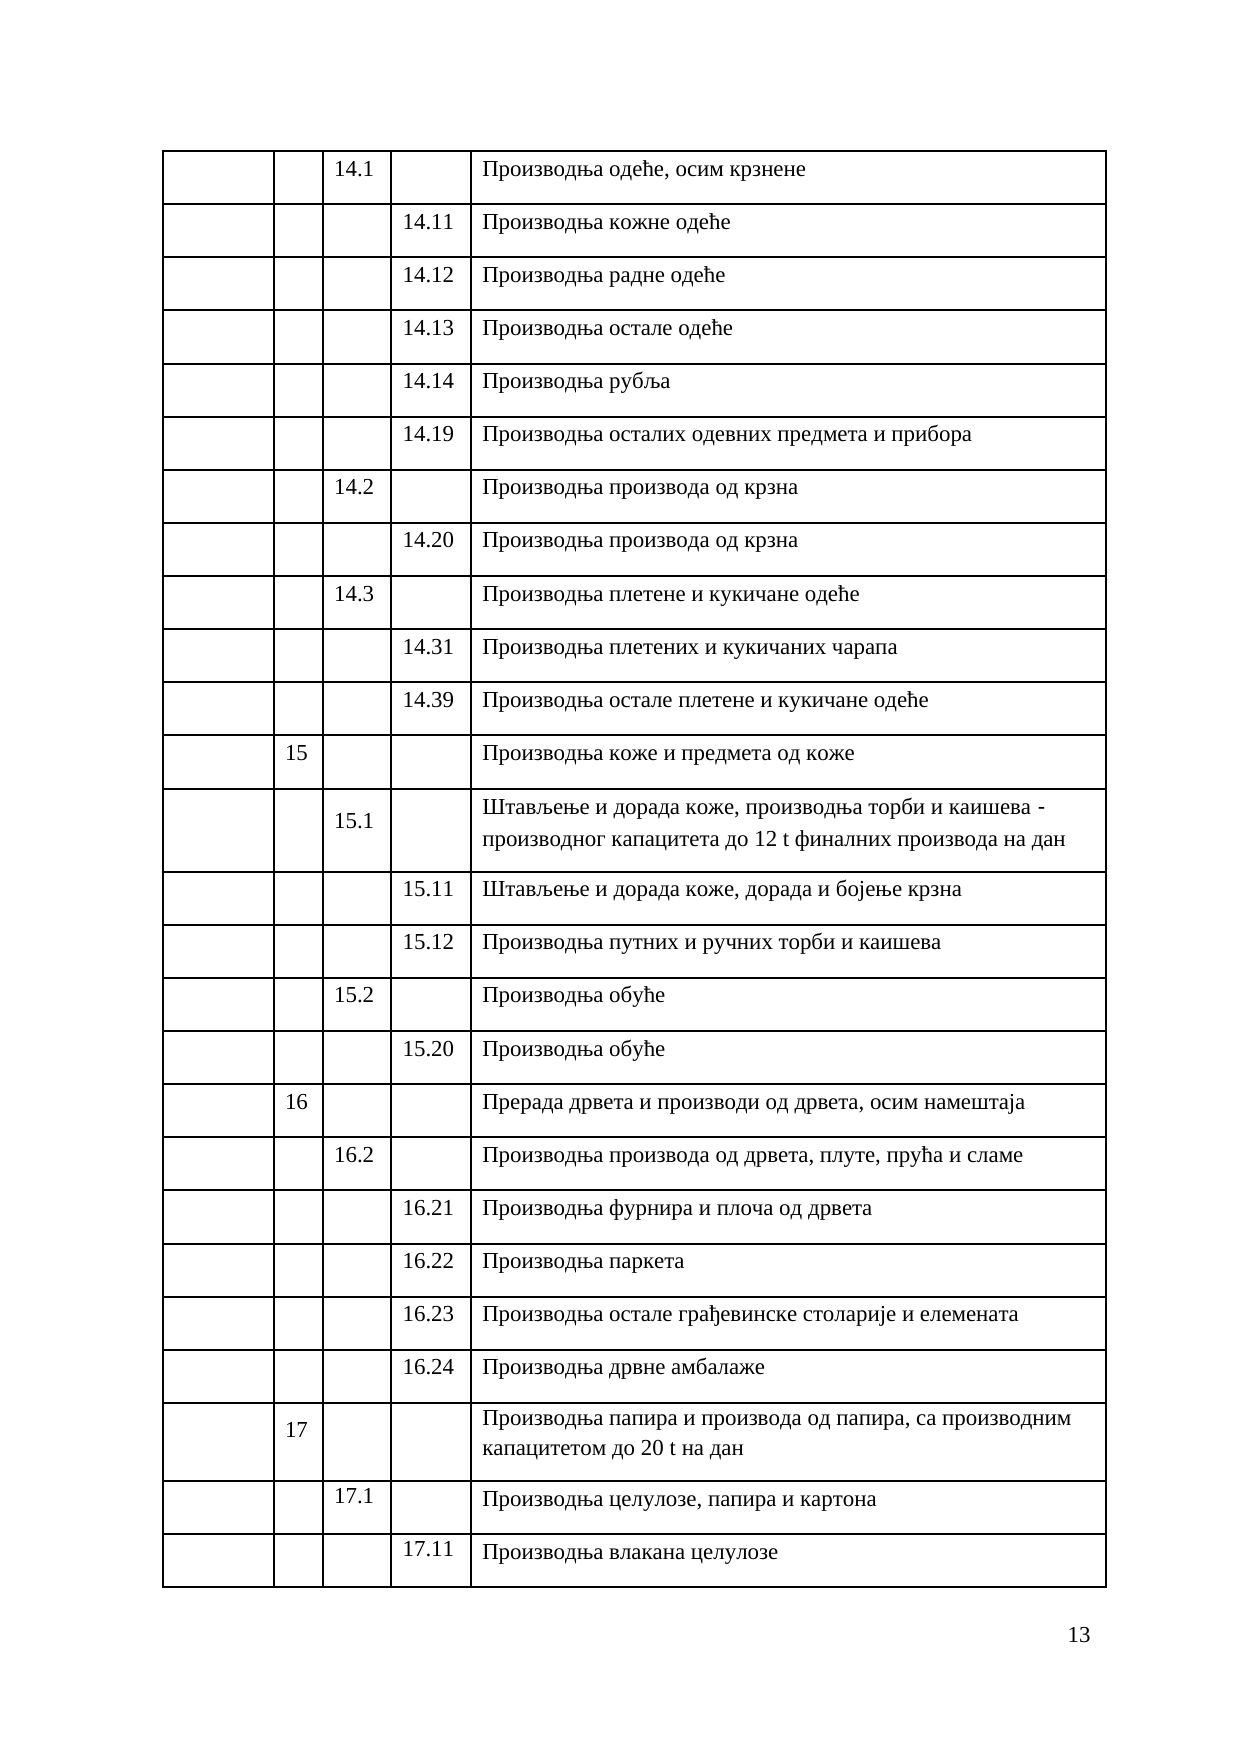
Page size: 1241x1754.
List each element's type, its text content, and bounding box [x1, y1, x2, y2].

table_cell [164, 683, 273, 734]
table_cell [164, 926, 273, 977]
table_cell Производња производа од крзна [472, 524, 1105, 575]
table_cell [275, 1482, 322, 1533]
table_cell [275, 577, 322, 628]
table_cell [392, 471, 470, 522]
table_cell [275, 258, 322, 309]
table_cell Производња радне одеће [472, 258, 1105, 309]
table_cell [324, 1298, 390, 1349]
table_cell Штављење и дорада коже, дорада и бојење крзна [472, 873, 1105, 924]
table_cell [392, 1085, 470, 1136]
table_cell [164, 418, 273, 469]
table_cell [324, 524, 390, 575]
table_cell Производња остале грађевинске столарије и елемената [472, 1298, 1105, 1349]
table_cell Прерада дрвета и производи од дрвета, осим намештаја [472, 1085, 1105, 1136]
table_cell 14.31 [392, 630, 470, 681]
table_cell [164, 1351, 273, 1402]
table_cell [164, 471, 273, 522]
table_cell Штављење и дорада коже, производња торби и каишева - производног капацитета до 12 t финалних производа на дан [472, 790, 1105, 871]
table_cell [275, 630, 322, 681]
table_cell [324, 1535, 390, 1586]
table_cell [324, 1191, 390, 1242]
table_cell [324, 418, 390, 469]
table_cell 14.19 [392, 418, 470, 469]
table_cell [392, 152, 470, 203]
table_cell [275, 1191, 322, 1242]
table_cell [275, 1032, 322, 1083]
table_cell 17.11 [392, 1535, 470, 1586]
table_cell [275, 205, 322, 256]
table_cell Производња производа од крзна [472, 471, 1105, 522]
table_cell 14.20 [392, 524, 470, 575]
table_cell [275, 1535, 322, 1586]
table_cell Производња влакана целулозе [472, 1535, 1105, 1586]
table_cell [324, 1351, 390, 1402]
table_cell [164, 311, 273, 362]
table_cell 14.3 [324, 577, 390, 628]
table_cell 16.2 [324, 1138, 390, 1189]
table_cell 15.20 [392, 1032, 470, 1083]
table_cell Производња остале одеће [472, 311, 1105, 362]
table_cell 14.11 [392, 205, 470, 256]
table_cell [164, 1404, 273, 1480]
table_cell [324, 873, 390, 924]
table_cell Производња обуће [472, 979, 1105, 1030]
table_cell [275, 524, 322, 575]
table_cell Производња рубља [472, 365, 1105, 416]
table_cell [324, 926, 390, 977]
table_cell 15.2 [324, 979, 390, 1030]
table_cell [164, 979, 273, 1030]
table_cell 16.22 [392, 1245, 470, 1296]
table_cell Производња целулозе, папира и картона [472, 1482, 1105, 1533]
table_cell [164, 152, 273, 203]
table_cell [164, 1032, 273, 1083]
table_cell Производња папира и производа од папира, са производним капацитетом до 20 t на дан [472, 1404, 1105, 1480]
table_cell [392, 1138, 470, 1189]
table_cell 16.23 [392, 1298, 470, 1349]
table_cell [392, 1482, 470, 1533]
table_cell [324, 1085, 390, 1136]
table_cell 14.1 [324, 152, 390, 203]
table_cell 15.11 [392, 873, 470, 924]
table_cell [275, 926, 322, 977]
table_cell Производња одеће, осим крзнене [472, 152, 1105, 203]
table_cell [275, 790, 322, 871]
table_cell [164, 205, 273, 256]
table_cell 16 [275, 1085, 322, 1136]
table_cell [324, 1032, 390, 1083]
table_cell [324, 311, 390, 362]
table_cell 16.24 [392, 1351, 470, 1402]
table_cell [164, 1138, 273, 1189]
table_cell [275, 365, 322, 416]
table_cell [324, 736, 390, 787]
table_cell [275, 873, 322, 924]
table_cell [275, 1138, 322, 1189]
table_cell [164, 630, 273, 681]
table_cell 14.14 [392, 365, 470, 416]
table_cell 15.12 [392, 926, 470, 977]
table_cell 17 [275, 1404, 322, 1480]
table_cell [275, 471, 322, 522]
table_cell Производња осталих одевних предмета и прибора [472, 418, 1105, 469]
table_cell [164, 1535, 273, 1586]
table_cell [164, 524, 273, 575]
table_cell [164, 736, 273, 787]
table_cell [392, 979, 470, 1030]
table_cell Производња дрвне амбалаже [472, 1351, 1105, 1402]
table_cell [324, 683, 390, 734]
table_cell [275, 1298, 322, 1349]
table_cell Производња плетених и кукичаних чарапа [472, 630, 1105, 681]
table_cell [392, 1404, 470, 1480]
table_cell [164, 1298, 273, 1349]
table_cell [392, 736, 470, 787]
table_cell 17.1 [324, 1482, 390, 1533]
table_cell [275, 311, 322, 362]
table_cell [324, 1404, 390, 1480]
table_cell [164, 1085, 273, 1136]
table_cell [275, 152, 322, 203]
table_cell [164, 365, 273, 416]
table_cell Производња фурнира и плоча од дрвета [472, 1191, 1105, 1242]
table_cell [324, 1245, 390, 1296]
table_cell Производња кожне одеће [472, 205, 1105, 256]
table_cell [164, 1191, 273, 1242]
table_cell [275, 683, 322, 734]
table_cell Производња остале плетене и кукичане одеће [472, 683, 1105, 734]
table_cell [164, 258, 273, 309]
table_cell [392, 790, 470, 871]
table_cell [324, 258, 390, 309]
table_cell 14.2 [324, 471, 390, 522]
table_cell Производња производа од дрвета, плуте, прућа и сламе [472, 1138, 1105, 1189]
table_cell [324, 365, 390, 416]
table_cell 14.13 [392, 311, 470, 362]
table_cell 16.21 [392, 1191, 470, 1242]
table_cell [275, 418, 322, 469]
table_cell Производња путних и ручних торби и каишева [472, 926, 1105, 977]
table_cell [392, 577, 470, 628]
table_cell [275, 1351, 322, 1402]
table_cell [164, 790, 273, 871]
table_cell Производња обуће [472, 1032, 1105, 1083]
table_cell [324, 205, 390, 256]
table_cell [164, 873, 273, 924]
table_cell [164, 1245, 273, 1296]
table_cell [324, 630, 390, 681]
table_cell [275, 1245, 322, 1296]
table_cell 15 [275, 736, 322, 787]
table_cell [275, 979, 322, 1030]
table_cell 14.12 [392, 258, 470, 309]
table_cell 14.39 [392, 683, 470, 734]
table_cell Производња паркета [472, 1245, 1105, 1296]
table_cell [164, 1482, 273, 1533]
table_cell Производња коже и предмета од коже [472, 736, 1105, 787]
table_cell 15.1 [324, 790, 390, 871]
table_cell Производња плетене и кукичане одеће [472, 577, 1105, 628]
table_cell [164, 577, 273, 628]
